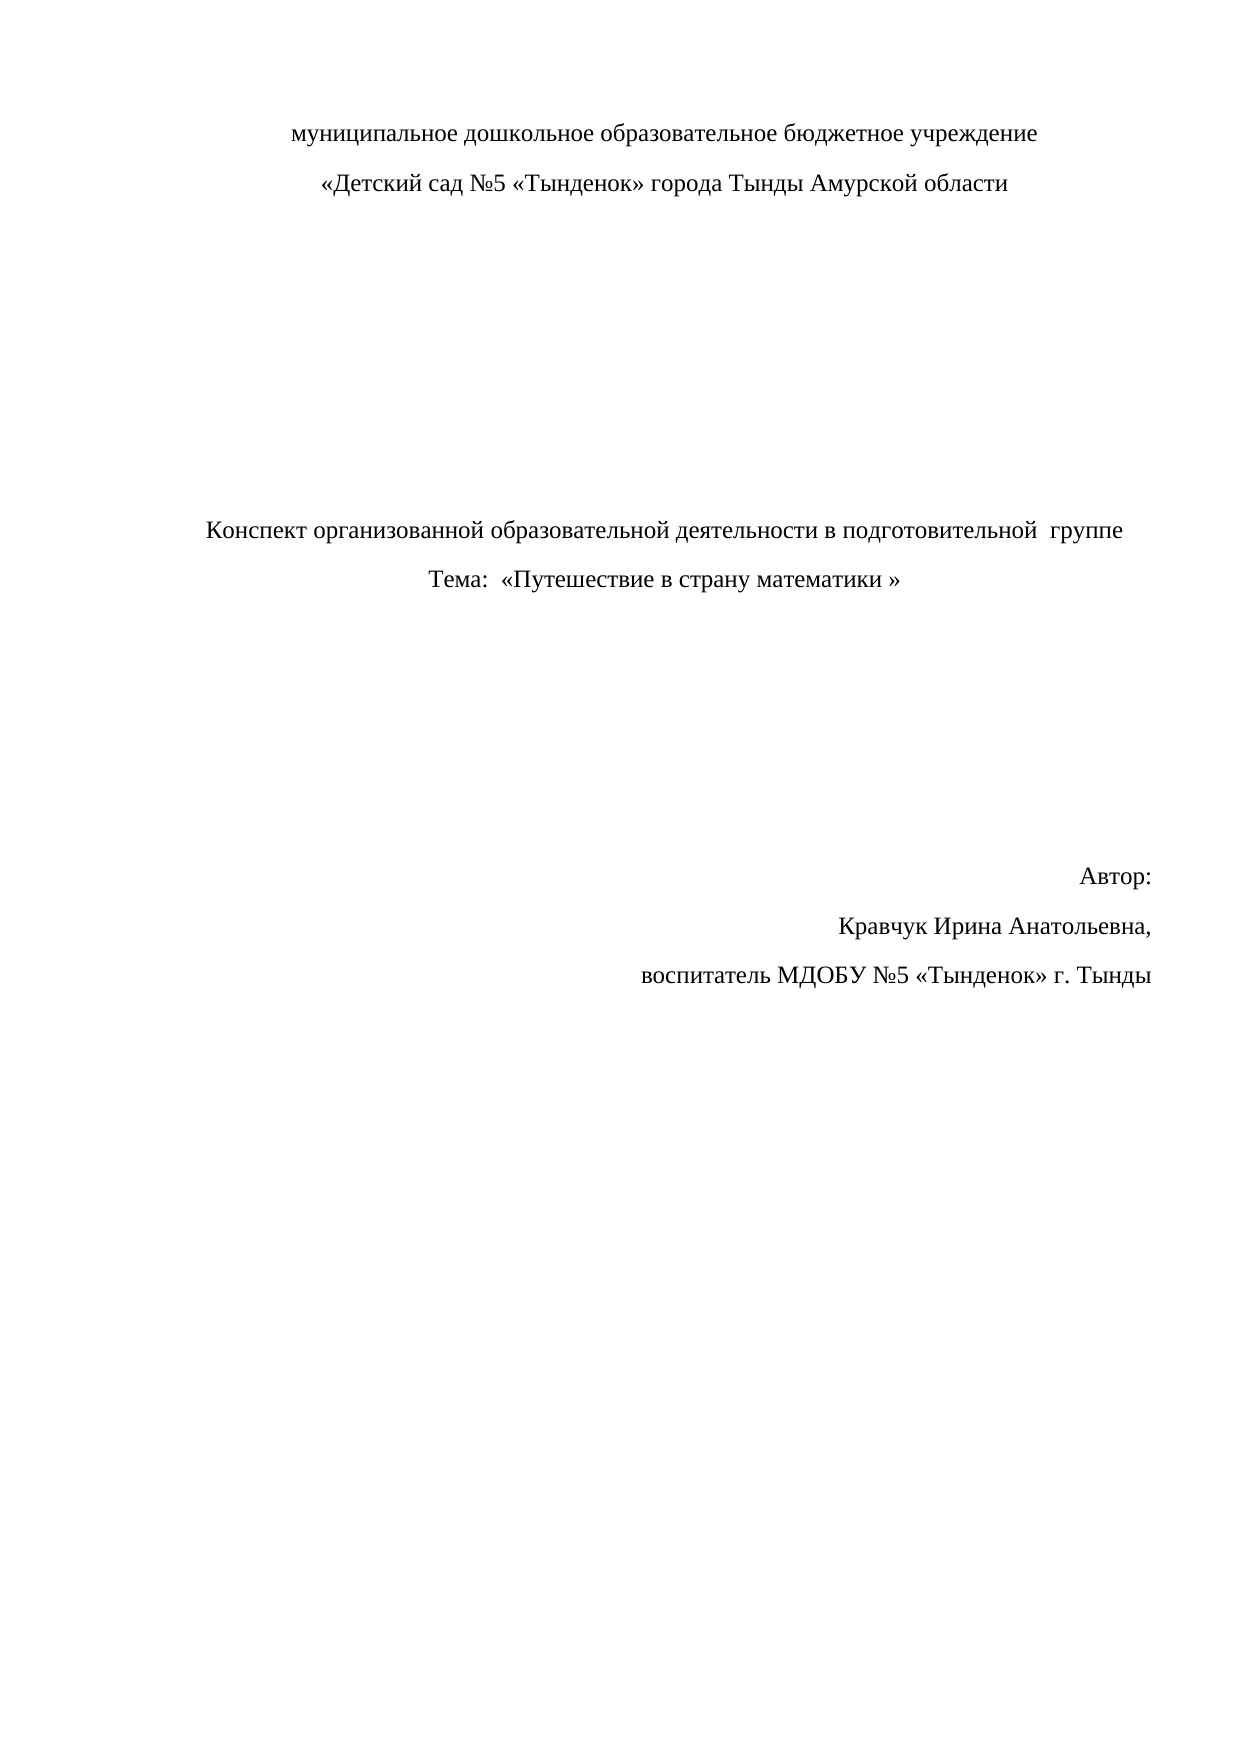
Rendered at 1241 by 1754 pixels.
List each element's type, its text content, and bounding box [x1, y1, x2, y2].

text Тема: «Путешествие в страну математики » [177, 564, 1152, 593]
text Автор: [177, 861, 1152, 890]
text Конспект организованной образовательной деятельности в подготовительной группе [177, 515, 1152, 543]
text Кравчук Ирина Анатольевна, [177, 911, 1152, 939]
text воспитатель МДОБУ №5 «Тынденок» г. Тынды [177, 960, 1152, 989]
text «Детский сад №5 «Тынденок» города Тынды Амурской области [177, 168, 1152, 196]
text муниципальное дошкольное образовательное бюджетное учреждение [177, 118, 1152, 147]
